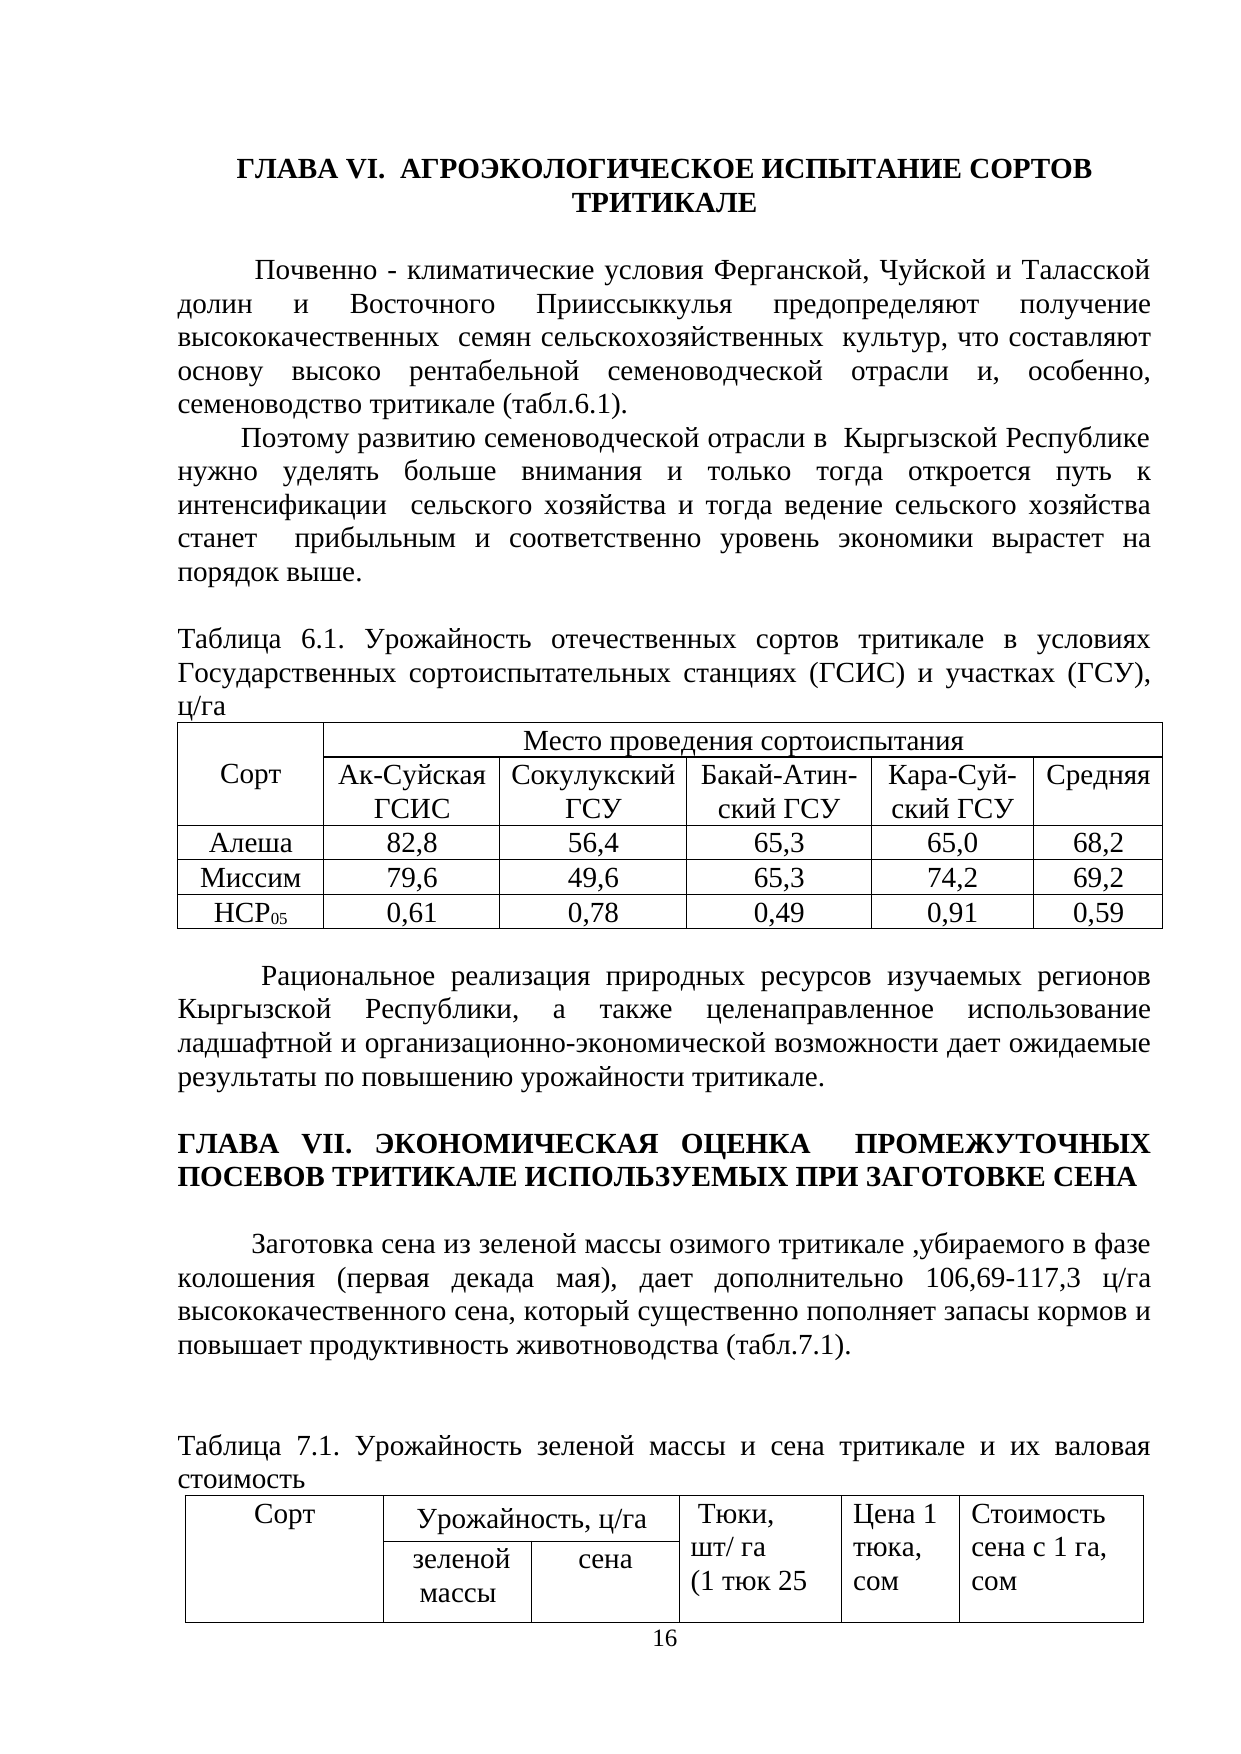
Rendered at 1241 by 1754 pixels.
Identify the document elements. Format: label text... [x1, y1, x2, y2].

table_header Сорт [178, 723, 323, 824]
table_cell зеленой массы [384, 1542, 531, 1622]
text Почвенно - климатические условия Ферганской, Чуйской и Таласской долин и Восточного Прииссыккулья предопределяют получение высококачественных семян сельскохозяйственных культур, что составляют основу высоко рентабельной семеноводческой отрасли и, особенно, семеноводство тритикале (табл.6.1). [177, 252, 1152, 420]
table_cell Кара-Суй-ский ГСУ [872, 758, 1033, 824]
table_cell 74,2 [872, 860, 1033, 894]
table_header Цена 1 тюка, сом [842, 1496, 959, 1622]
text Таблица 7.1. Урожайность зеленой массы и сена тритикале и их валовая стоимость [177, 1428, 1152, 1495]
text ГЛАВА VI. АГРОЭКОЛОГИЧЕСКОЕ ИСПЫТАНИЕ СОРТОВ ТРИТИКАЛЕ [177, 152, 1152, 219]
table_cell 68,2 [1034, 826, 1162, 859]
table_cell 0,59 [1034, 895, 1162, 928]
table_cell 65,3 [687, 860, 871, 894]
table_cell 0,49 [687, 895, 871, 928]
text Заготовка сена из зеленой массы озимого тритикале ,убираемого в фазе колошения (первая декада мая), дает дополнительно 106,69-117,3 ц/га высококачественного сена, который существенно пополняет запасы кормов и повышает продуктивность животноводства (табл.7.1). [177, 1226, 1152, 1361]
table_cell 69,2 [1034, 860, 1162, 894]
table_cell Алеша [178, 826, 323, 859]
table_cell Сокулукский ГСУ [500, 758, 686, 824]
table_cell 79,6 [324, 860, 499, 894]
text Рациональное реализация природных ресурсов изучаемых регионов Кыргызской Республики, а также целенаправленное использование ладшафтной и организационно-экономической возможности дает ожидаемые результаты по повышению урожайности тритикале. [177, 958, 1152, 1092]
table_header Сорт [186, 1496, 383, 1622]
text ГЛАВА VII. ЭКОНОМИЧЕСКАЯ ОЦЕНКА ПРОМЕЖУТОЧНЫХ ПОСЕВОВ ТРИТИКАЛЕ ИСПОЛЬЗУЕМЫХ ПРИ ЗАГОТОВКЕ СЕНА [177, 1126, 1152, 1193]
table_cell Миссим [178, 860, 323, 894]
table_cell 65,3 [687, 826, 871, 859]
table_header Урожайность, ц/га [384, 1496, 679, 1541]
table_cell 0,61 [324, 895, 499, 928]
table_cell Бакай-Атин-ский ГСУ [687, 758, 871, 824]
table_cell 65,0 [872, 826, 1033, 859]
table_cell Средняя [1034, 758, 1162, 824]
table_header Место проведения сортоиспытания [324, 723, 1162, 756]
table_cell 0,78 [500, 895, 686, 928]
table_cell Ак-Суйская ГСИС [324, 758, 499, 824]
text Таблица 6.1. Урожайность отечественных сортов тритикале в условиях Государственных сортоиспытательных станциях (ГСИС) и участках (ГСУ), ц/га [177, 621, 1152, 722]
text Поэтому развитию семеноводческой отрасли в Кыргызской Республике нужно уделять больше внимания и только тогда откроется путь к интенсификации сельского хозяйства и тогда ведение сельского хозяйства станет прибыльным и соответственно уровень экономики вырастет на порядок выше. [177, 420, 1152, 588]
table_cell НСР05 [178, 895, 323, 928]
table_header Стоимость сена с 1 га, cом [960, 1496, 1143, 1622]
table_cell 0,91 [872, 895, 1033, 928]
table_cell 49,6 [500, 860, 686, 894]
table_cell сена [532, 1542, 679, 1622]
table_cell 56,4 [500, 826, 686, 859]
table_header Тюки, шт/ га (1 тюк 25 кг) [680, 1496, 841, 1622]
table_cell 82,8 [324, 826, 499, 859]
